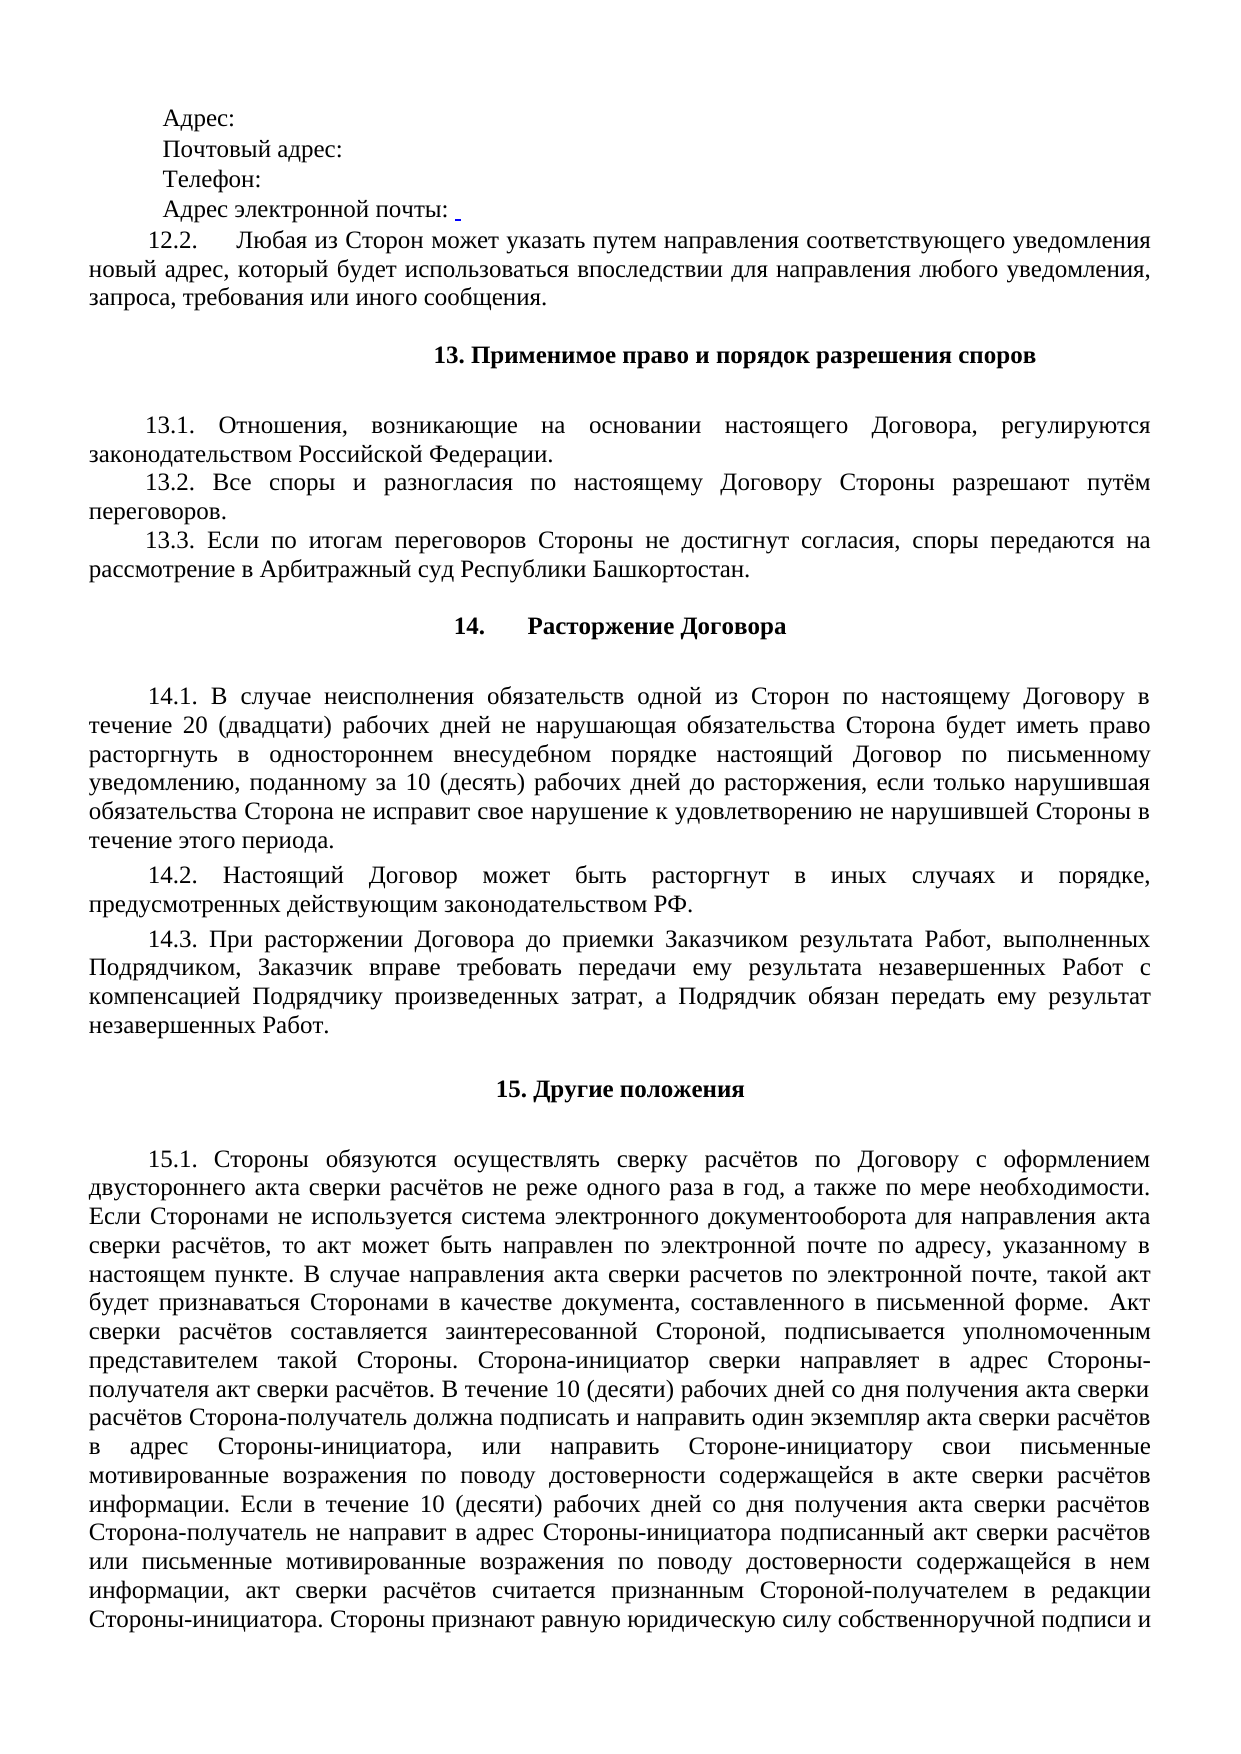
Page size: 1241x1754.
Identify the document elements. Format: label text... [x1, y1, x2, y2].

text Адрес электронной почты: [89, 194, 1152, 223]
text 14.2. Настоящий Договор может быть расторгнут в иных случаях и порядке, предусмотренных действующим законодательством РФ. [89, 860, 1152, 917]
text 15. Другие положения [89, 1074, 1152, 1102]
text Телефон: [89, 164, 1152, 193]
list Любая из Сторон может указать путем направления соответствующего уведомления новый адрес, который будет использоваться впоследствии для направления любого уведомления, запроса, требования или иного сообщения. [89, 225, 1152, 311]
text Адрес: [89, 103, 1152, 132]
text 14.3. При расторжении Договора до приемки Заказчиком результата Работ, выполненных Подрядчиком, Заказчик вправе требовать передачи ему результата незавершенных Работ с компенсацией Подрядчику произведенных затрат, а Подрядчик обязан передать ему результат незавершенных Работ. [89, 924, 1152, 1039]
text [89, 1144, 1152, 1632]
list Применимое право и порядок разрешения споров [318, 340, 1152, 369]
text 13.1. Отношения, возникающие на основании настоящего Договора, регулируются законодательством Российской Федерации. [89, 410, 1152, 467]
text 13.3. Если по итогам переговоров Стороны не достигнут согласия, споры передаются на рассмотрение в Арбитражный суд Республики Башкортостан. [89, 525, 1152, 582]
text 14.1. В случае неисполнения обязательств одной из Сторон по настоящему Договору в течение 20 (двадцати) рабочих дней не нарушающая обязательства Сторона будет иметь право расторгнуть в одностороннем внесудебном порядке настоящий Договор по письменному уведомлению, поданному за 10 (десять) рабочих дней до расторжения, если только нарушившая обязательства Сторона не исправит свое нарушение к удовлетворению не нарушившей Стороны в течение этого периода. [89, 681, 1152, 854]
text 13.2. Все споры и разногласия по настоящему Договору Стороны разрешают путём переговоров. [89, 467, 1152, 525]
list Расторжение Договора [89, 611, 1152, 640]
text Почтовый адрес: [89, 134, 1152, 162]
